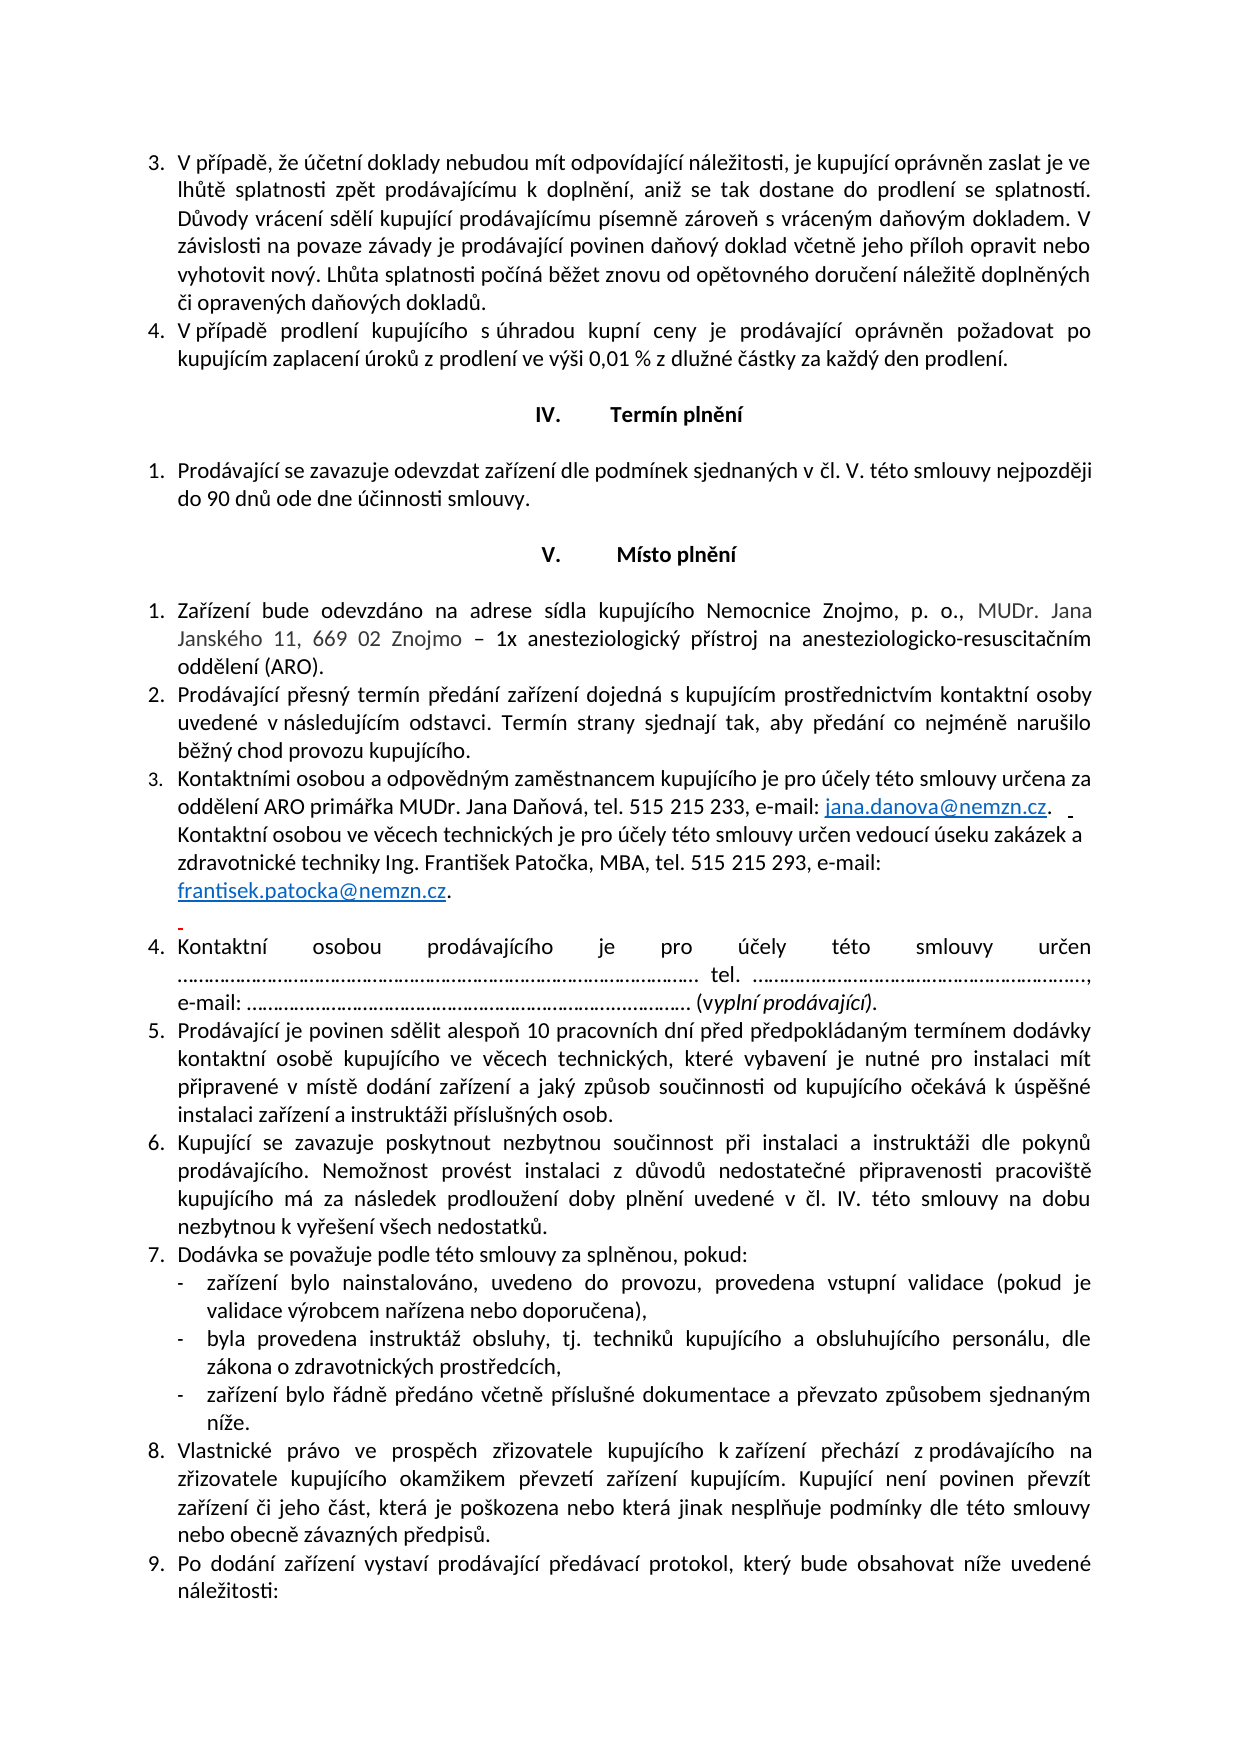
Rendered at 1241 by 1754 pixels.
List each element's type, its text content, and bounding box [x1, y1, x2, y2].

list Místo plnění [185, 540, 1093, 568]
list Prodávající se zavazuje odevzdat zařízení dle podmínek sjednaných v čl. V. této smlouvy nejpozději do 90 dnů ode dne účinnosti smlouvy. [148, 456, 1093, 512]
list zařízení bylo řádně předáno včetně příslušné dokumentace a převzato způsobem sjednaným níže. [177, 1381, 1093, 1437]
list Po dodání zařízení vystaví prodávající předávací protokol, který bude obsahovat níže uvedené náležitosti: [148, 1549, 1093, 1605]
list Prodávající přesný termín předání zařízení dojedná s kupujícím prostřednictvím kontaktní osoby uvedené v následujícím odstavci. Termín strany sjednají tak, aby předání co nejméně narušilo běžný chod provozu kupujícího. [148, 680, 1093, 764]
list V případě, že účetní doklady nebudou mít odpovídající náležitosti, je kupující oprávněn zaslat je ve lhůtě splatnosti zpět prodávajícímu k doplnění, aniž se tak dostane do prodlení se splatností. Důvody vrácení sdělí kupující prodávajícímu písemně zároveň s vráceným daňovým dokladem. V závislosti na povaze závady je prodávající povinen daňový doklad včetně jeho příloh opravit nebo vyhotovit nový. Lhůta splatnosti počíná běžet znovu od opětovného doručení náležitě doplněných či opravených daňových dokladů. [148, 148, 1093, 316]
list Kontaktní osobou ve věcech technických je pro účely této smlouvy určen vedoucí úseku zakázek a zdravotnické techniky Ing. František Patočka, MBA, tel. 515 215 293, e-mail: frantisek.patocka@nemzn.cz. [177, 820, 1093, 904]
list Termín plnění [185, 400, 1093, 428]
list Zařízení bude odevzdáno na adrese sídla kupujícího Nemocnice Znojmo, p. o., MUDr. Jana Janského 11, 669 02 Znojmo – 1x anesteziologický přístroj na anesteziologicko-resuscitačním oddělení (ARO). [148, 596, 1093, 680]
list Kontaktními osobou a odpovědným zaměstnancem kupujícího je pro účely této smlouvy určena za oddělení ARO primářka MUDr. Jana Daňová, tel. 515 215 233, e-mail: jana.danova@nemzn.cz. [148, 764, 1093, 820]
list byla provedena instruktáž obsluhy, tj. techniků kupujícího a obsluhujícího personálu, dle zákona o zdravotnických prostředcích, [177, 1324, 1093, 1381]
list Vlastnické právo ve prospěch zřizovatele kupujícího k zařízení přechází z prodávajícího na zřizovatele kupujícího okamžikem převzetí zařízení kupujícím. Kupující není povinen převzít zařízení či jeho část, která je poškozena nebo která jinak nesplňuje podmínky dle této smlouvy nebo obecně závazných předpisů. [148, 1437, 1093, 1549]
list Kupující se zavazuje poskytnout nezbytnou součinnost při instalaci a instruktáži dle pokynů prodávajícího. Nemožnost provést instalaci z důvodů nedostatečné připravenosti pracoviště kupujícího má za následek prodloužení doby plnění uvedené v čl. IV. této smlouvy na dobu nezbytnou k vyřešení všech nedostatků. [148, 1128, 1093, 1240]
list Kontaktní osobou prodávajícího je pro účely této smlouvy určen ……………………………………………………………………………………… tel. ……………………………………………………..., e-mail: ……………………………………………………………...………… (vyplní prodávající). [148, 932, 1093, 1016]
list zařízení bylo nainstalováno, uvedeno do provozu, provedena vstupní validace (pokud je validace výrobcem nařízena nebo doporučena), [177, 1268, 1093, 1324]
list Dodávka se považuje podle této smlouvy za splněnou, pokud: [148, 1240, 1093, 1268]
list V případě prodlení kupujícího s úhradou kupní ceny je prodávající oprávněn požadovat po kupujícím zaplacení úroků z prodlení ve výši 0,01 % z dlužné částky za každý den prodlení. [148, 316, 1093, 372]
list Prodávající je povinen sdělit alespoň 10 pracovních dní před předpokládaným termínem dodávky kontaktní osobě kupujícího ve věcech technických, které vybavení je nutné pro instalaci mít připravené v místě dodání zařízení a jaký způsob součinnosti od kupujícího očekává k úspěšné instalaci zařízení a instruktáži příslušných osob. [148, 1016, 1093, 1128]
